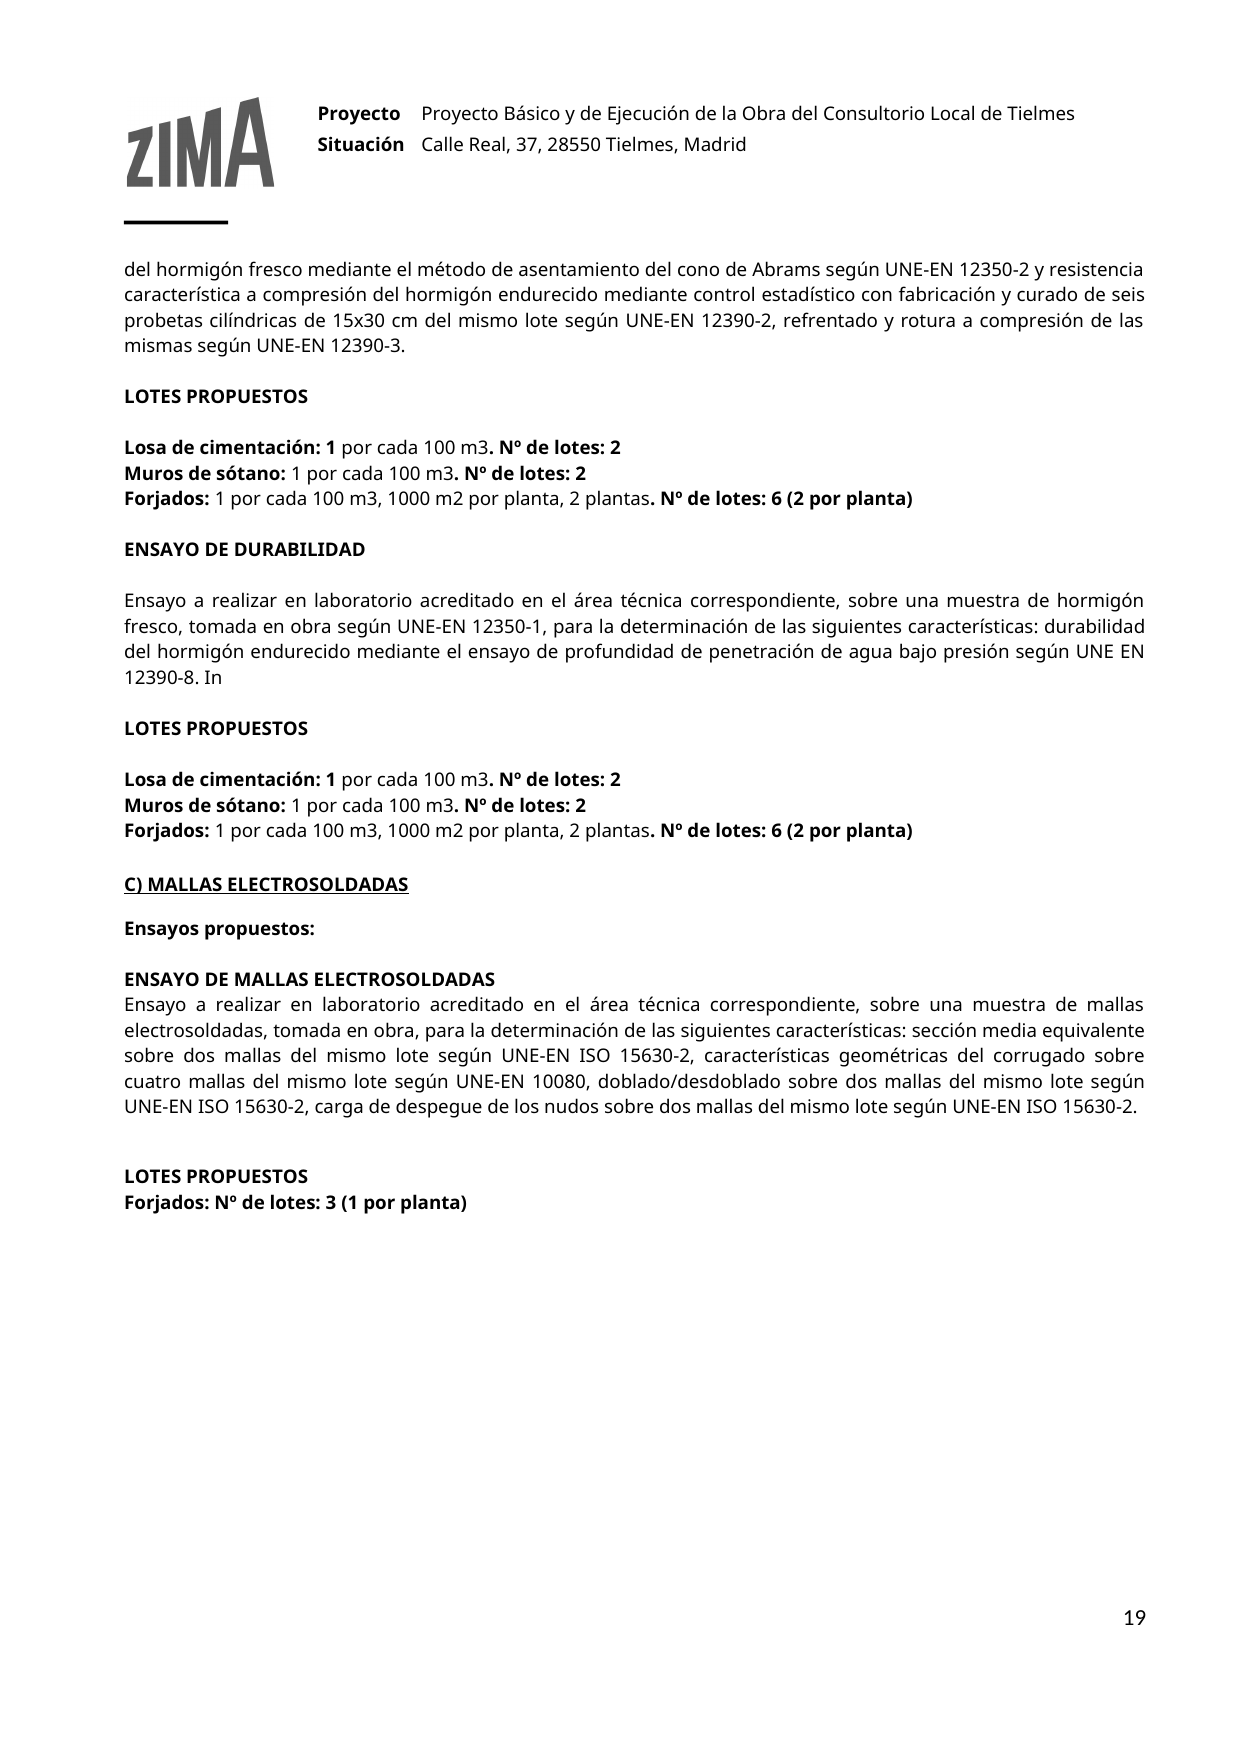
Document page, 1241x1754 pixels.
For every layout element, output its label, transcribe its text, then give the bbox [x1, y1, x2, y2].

text LOTES PROPUESTOS [124, 715, 1146, 741]
text LOTES PROPUESTOS [124, 1163, 1146, 1189]
text LOTES PROPUESTOS [124, 383, 1146, 409]
text Forjados: 1 por cada 100 m3, 1000 m2 por planta, 2 plantas. Nº de lotes: 6 (2 por planta) [124, 486, 1146, 511]
text Forjados: 1 por cada 100 m3, 1000 m2 por planta, 2 plantas. Nº de lotes: 6 (2 por planta) [124, 817, 1146, 843]
text ENSAYO DE MALLAS ELECTROSOLDADAS [124, 966, 1146, 992]
text Losa de cimentación: 1 por cada 100 m3. Nº de lotes: 2 [124, 434, 1146, 460]
text Ensayo a realizar en laboratorio acreditado en el área técnica correspondiente, sobre una muestra de hormigón fresco, tomada en obra según UNE-EN 12350-1, para la determinación de las siguientes características: durabilidad del hormigón endurecido mediante el ensayo de profundidad de penetración de agua bajo presión según UNE EN 12390-8. In [124, 588, 1146, 690]
text ENSAYO DE DURABILIDAD [124, 537, 1146, 562]
text Muros de sótano: 1 por cada 100 m3. Nº de lotes: 2 [124, 792, 1146, 817]
text Losa de cimentación: 1 por cada 100 m3. Nº de lotes: 2 [124, 766, 1146, 792]
text Muros de sótano: 1 por cada 100 m3. Nº de lotes: 2 [124, 460, 1146, 486]
text Forjados: Nº de lotes: 3 (1 por planta) [124, 1189, 1146, 1214]
text C) MALLAS ELECTROSOLDADAS [124, 871, 1146, 896]
text Ensayos propuestos: [124, 915, 1146, 941]
text Ensayo a realizar en laboratorio acreditado en el área técnica correspondiente, sobre una muestra de mallas electrosoldadas, tomada en obra, para la determinación de las siguientes características: sección media equivalente sobre dos mallas del mismo lote según UNE-EN ISO 15630-2, características geométricas del corrugado sobre cuatro mallas del mismo lote según UNE-EN 10080, doblado/desdoblado sobre dos mallas del mismo lote según UNE-EN ISO 15630-2, carga de despegue de los nudos sobre dos mallas del mismo lote según UNE-EN ISO 15630-2. [124, 992, 1146, 1119]
picture [126, 97, 275, 189]
